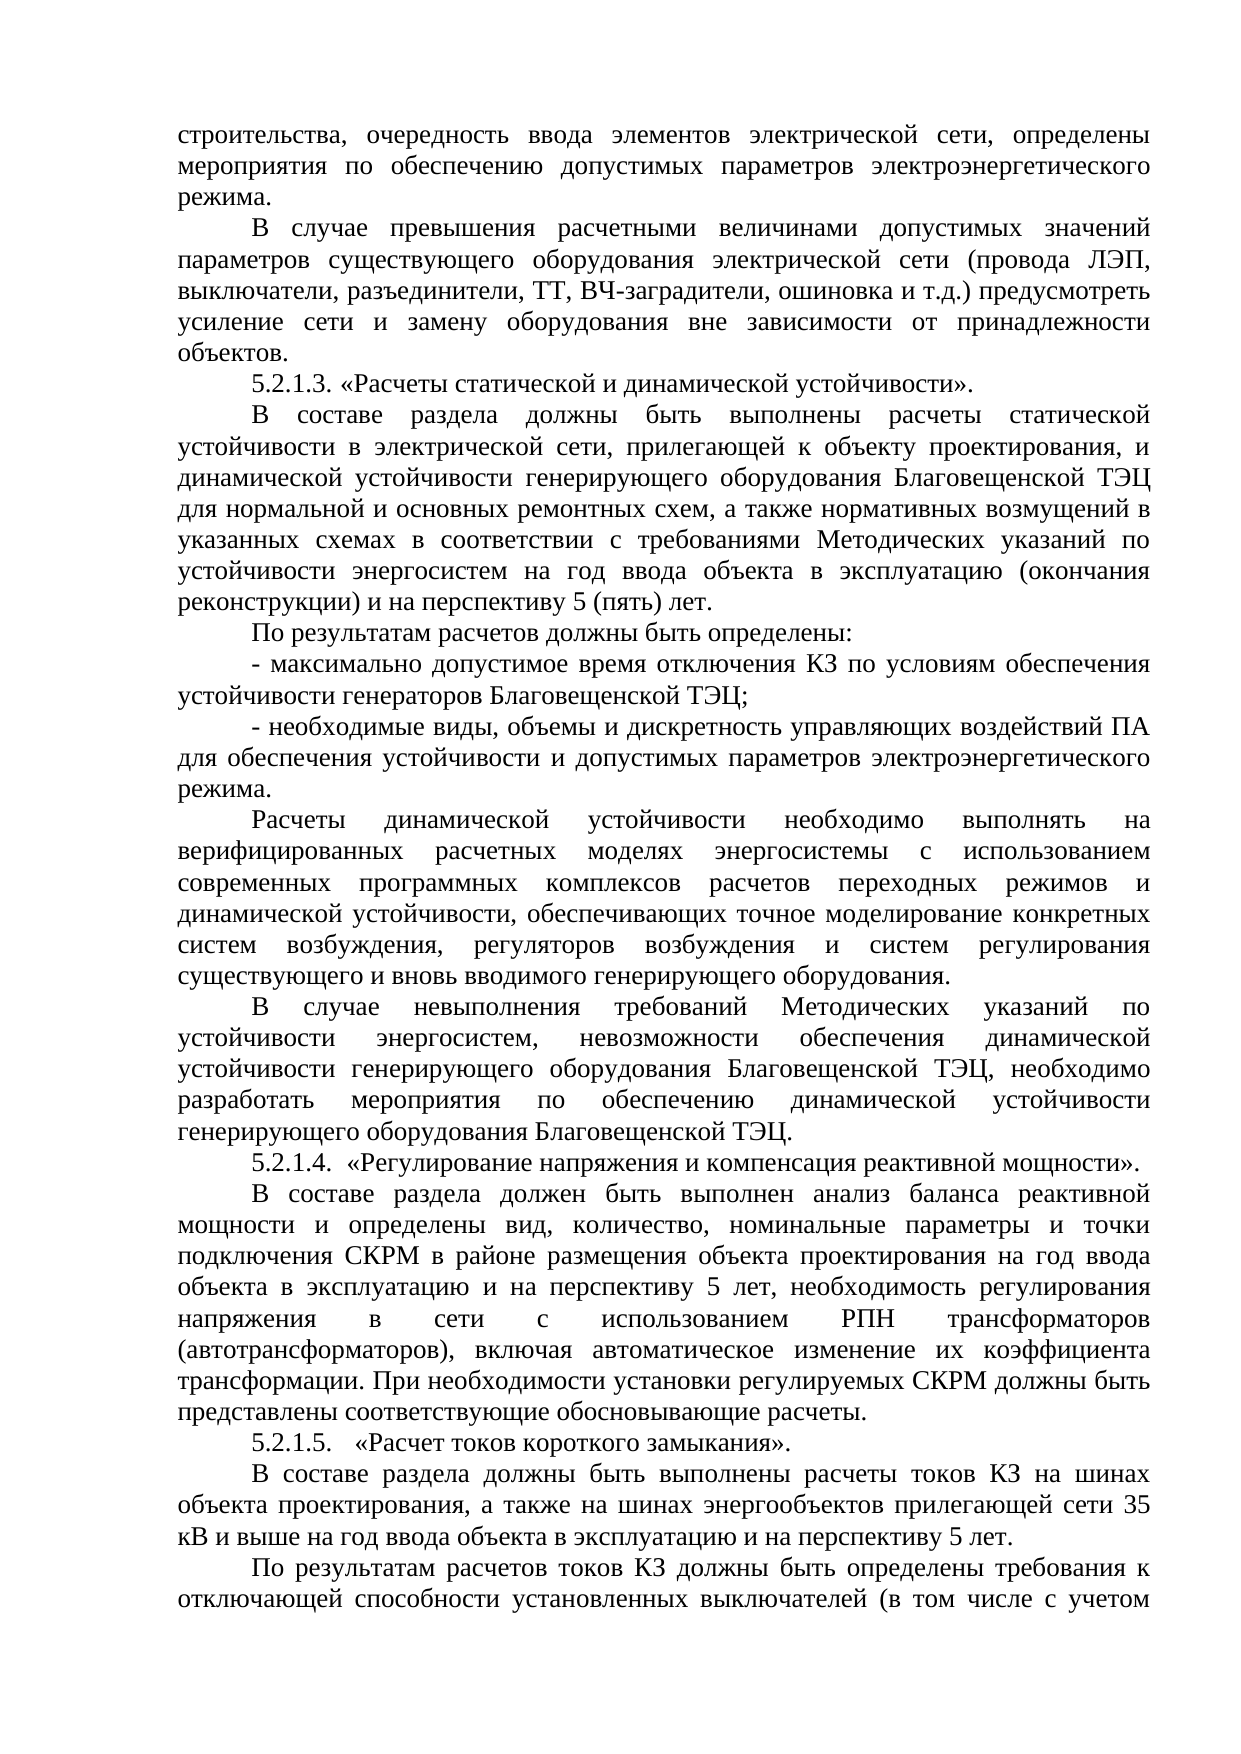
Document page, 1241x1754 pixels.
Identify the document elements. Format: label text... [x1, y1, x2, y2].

text В составе раздела должны быть выполнены расчеты токов КЗ на шинах объекта проектирования, а также на шинах энергообъектов прилегающей сети 35 кВ и выше на год ввода объекта в эксплуатацию и на перспективу 5 лет. [177, 1457, 1152, 1551]
text В случае невыполнения требований Методических указаний по устойчивости энергосистем, невозможности обеспечения динамической устойчивости генерирующего оборудования Благовещенской ТЭЦ, необходимо разработать мероприятия по обеспечению динамической устойчивости генерирующего оборудования Благовещенской ТЭЦ. [177, 990, 1152, 1146]
text - необходимые виды, объемы и дискретность управляющих воздействий ПА для обеспечения устойчивости и допустимых параметров электроэнергетического режима. [177, 710, 1152, 803]
text 5.2.1.3. «Расчеты статической и динамической устойчивости». [177, 367, 1152, 398]
text В составе раздела должен быть выполнен анализ баланса реактивной мощности и определены вид, количество, номинальные параметры и точки подключения СКРМ в районе размещения объекта проектирования на год ввода объекта в эксплуатацию и на перспективу 5 лет, необходимость регулирования напряжения в сети с использованием РПН трансформаторов (автотрансформаторов), включая автоматическое изменение их коэффициента трансформации. При необходимости установки регулируемых СКРМ должны быть представлены соответствующие обосновывающие расчеты. [177, 1177, 1152, 1426]
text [177, 118, 1152, 212]
text По результатам расчетов должны быть определены: [177, 616, 1152, 648]
text 5.2.1.5. «Расчет токов короткого замыкания». [177, 1426, 1152, 1457]
text - максимально допустимое время отключения КЗ по условиям обеспечения устойчивости генераторов Благовещенской ТЭЦ; [177, 648, 1152, 710]
text В случае превышения расчетными величинами допустимых значений параметров существующего оборудования электрической сети (провода ЛЭП, выключатели, разъединители, ТТ, ВЧ-заградители, ошиновка и т.д.) предусмотреть усиление сети и замену оборудования вне зависимости от принадлежности объектов. [177, 212, 1152, 367]
text 5.2.1.4. «Регулирование напряжения и компенсация реактивной мощности». [177, 1146, 1152, 1177]
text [177, 1551, 1152, 1613]
text Расчеты динамической устойчивости необходимо выполнять на верифицированных расчетных моделях энергосистемы с использованием современных программных комплексов расчетов переходных режимов и динамической устойчивости, обеспечивающих точное моделирование конкретных систем возбуждения, регуляторов возбуждения и систем регулирования существующего и вновь вводимого генерирующего оборудования. [177, 803, 1152, 990]
text В составе раздела должны быть выполнены расчеты статической устойчивости в электрической сети, прилегающей к объекту проектирования, и динамической устойчивости генерирующего оборудования Благовещенской ТЭЦ для нормальной и основных ремонтных схем, а также нормативных возмущений в указанных схемах в соответствии с требованиями Методических указаний по устойчивости энергосистем на год ввода объекта в эксплуатацию (окончания реконструкции) и на перспективу 5 (пять) лет. [177, 398, 1152, 616]
